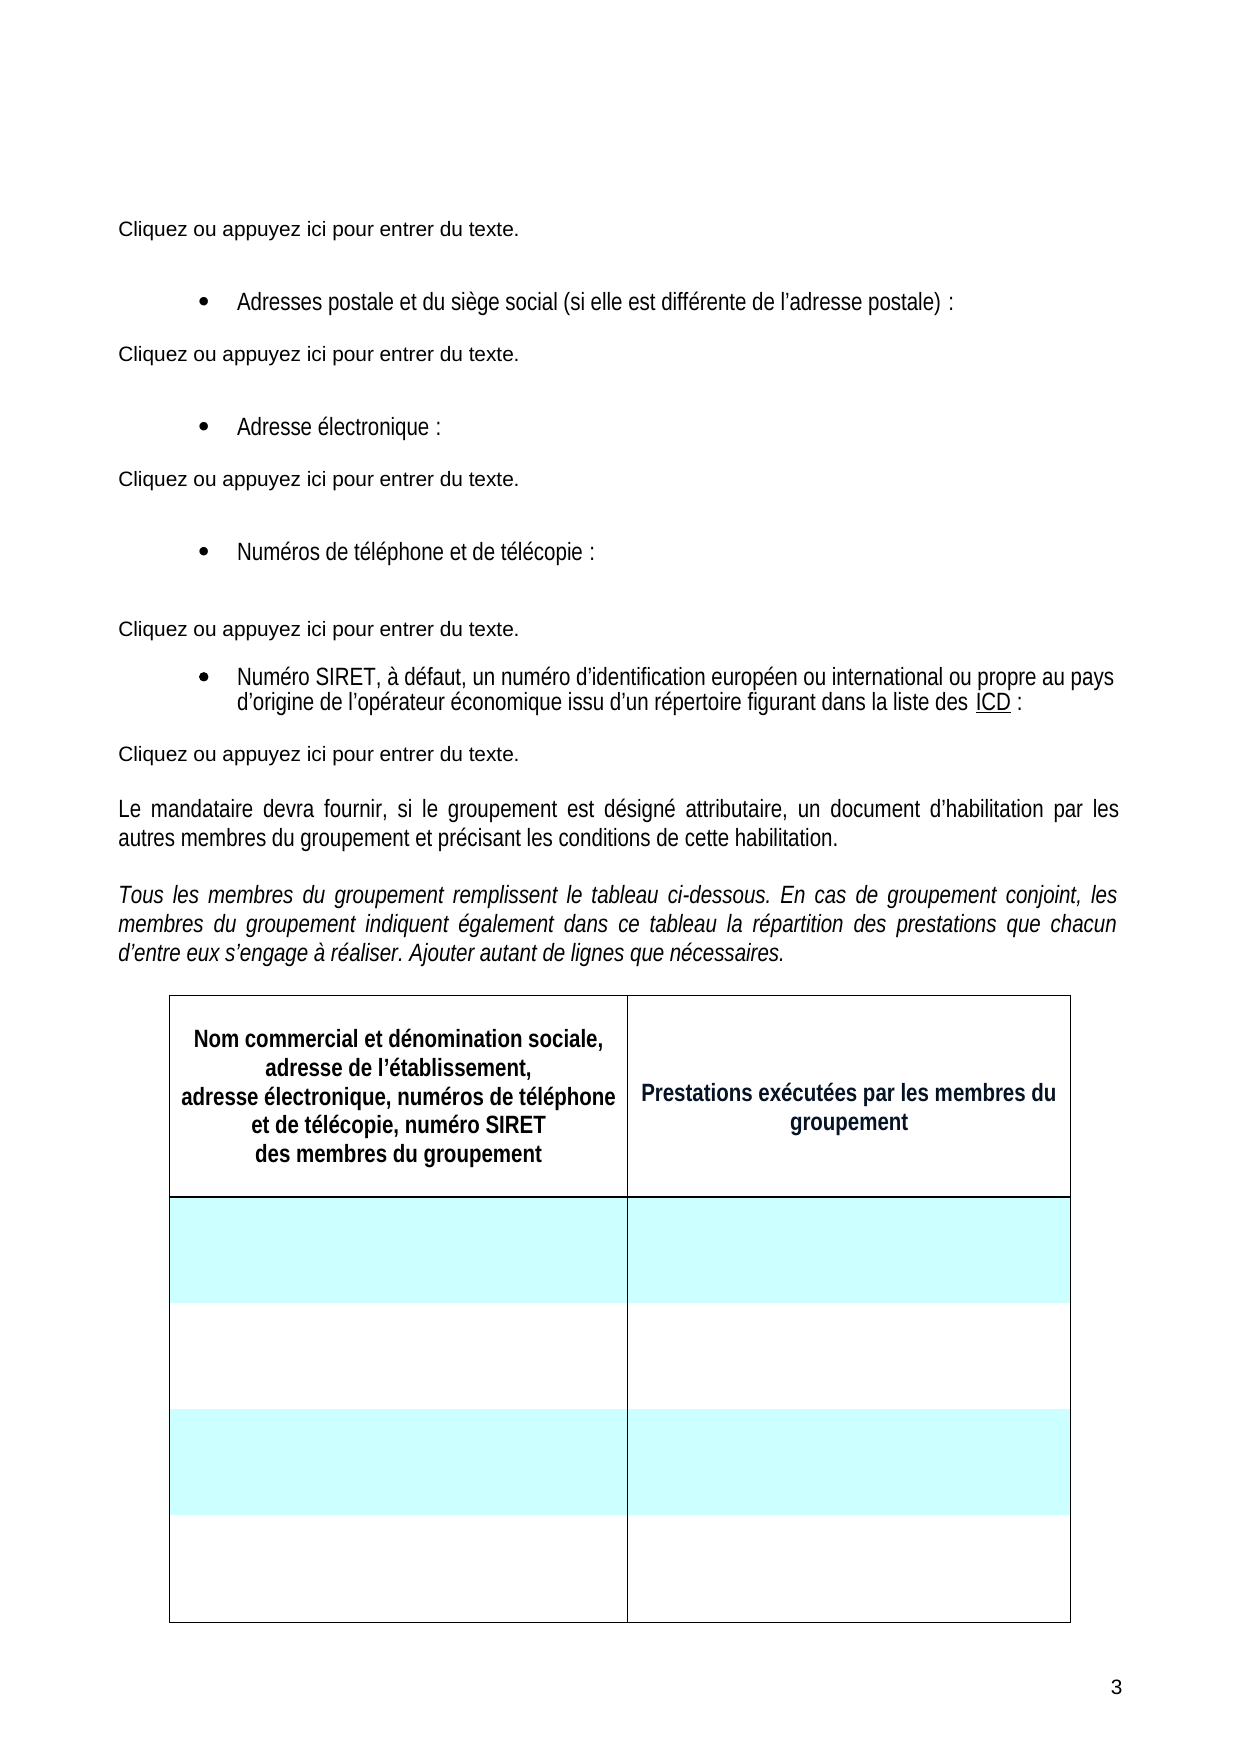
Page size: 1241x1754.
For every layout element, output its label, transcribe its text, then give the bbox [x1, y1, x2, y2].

table_cell [170, 1198, 627, 1303]
table_cell [170, 1515, 627, 1622]
table_cell [628, 1409, 1070, 1515]
list Adresses postale et du siège social (si elle est différente de l’adresse postale) : [199, 291, 1122, 316]
table_cell [628, 1303, 1070, 1409]
table_header Prestations exécutées par les membres du groupement [628, 996, 1070, 1196]
table_cell [628, 1198, 1070, 1303]
table_header Nom commercial et dénomination sociale, adresse de l’établissement, adresse électronique, numéros de téléphone et de télécopie, numéro SIRET des membres du groupement [170, 996, 627, 1196]
table_cell [170, 1409, 627, 1515]
text Le mandataire devra fournir, si le groupement est désigné attributaire, un document d’habilitation par les autres membres du groupement et précisant les conditions de cette habilitation. [118, 794, 1122, 852]
list Numéro SIRET, à défaut, un numéro d’identification européen ou international ou propre au pays d’origine de l’opérateur économique issu d’un répertoire figurant dans la liste des ICD : [199, 666, 1122, 716]
table_cell [170, 1303, 627, 1409]
table_cell [628, 1515, 1070, 1622]
list Adresse électronique : [199, 416, 1122, 441]
text Tous les membres du groupement remplissent le tableau ci-dessous. En cas de groupement conjoint, les membres du groupement indiquent également dans ce tableau la répartition des prestations que chacun d’entre eux s’engage à réaliser. Ajouter autant de lignes que nécessaires. [118, 880, 1122, 966]
list Numéros de téléphone et de télécopie : [199, 541, 1122, 566]
